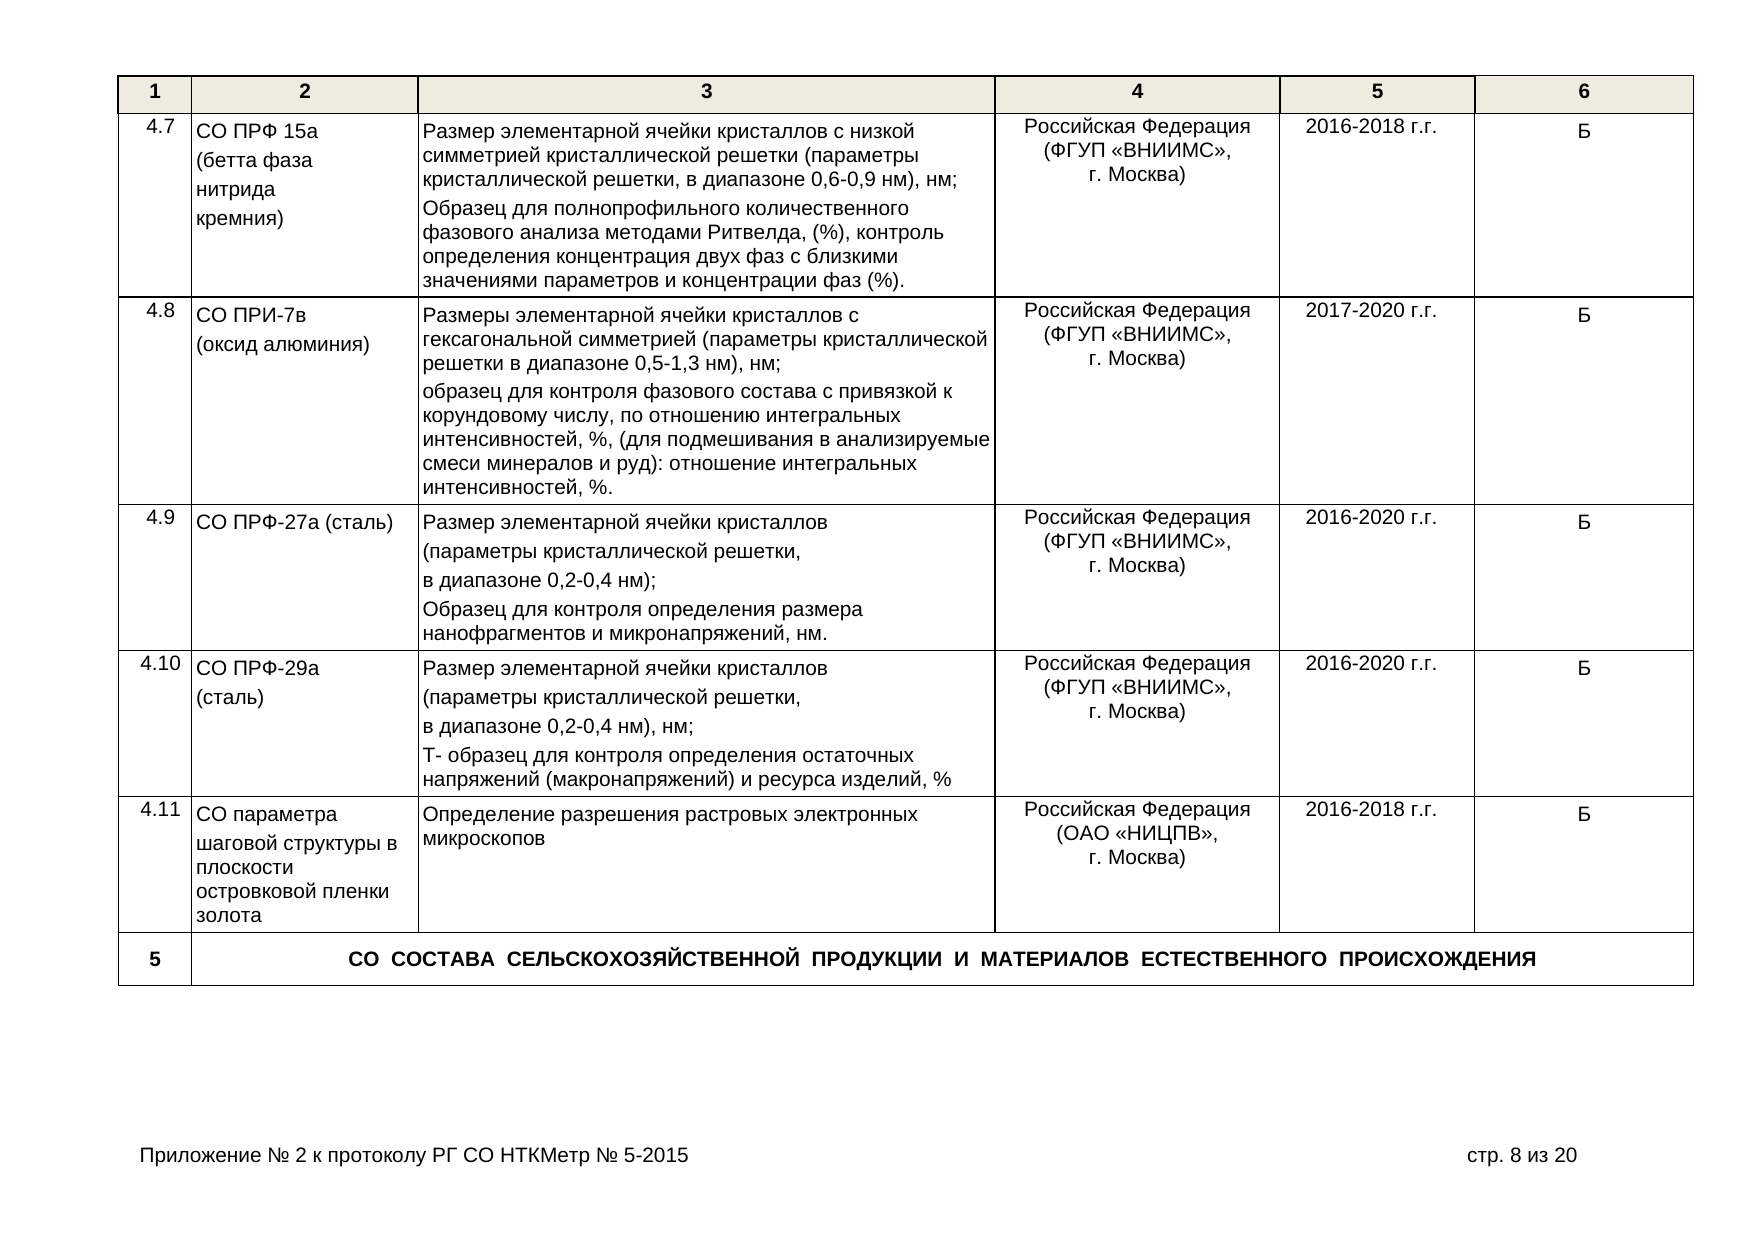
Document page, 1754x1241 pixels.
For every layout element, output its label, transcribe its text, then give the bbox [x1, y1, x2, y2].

table_header 3 [419, 77, 994, 113]
table_cell 2016-2018 г.г. [1280, 797, 1474, 932]
table_cell 2017-2020 г.г. [1280, 298, 1474, 504]
table_cell СО ПРИ-7в (оксид алюминия) [192, 298, 418, 504]
table_cell 4.10 [119, 651, 191, 796]
table_cell Российская Федерация (ОАО «НИЦПВ», г. Москва) [996, 797, 1279, 932]
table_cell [996, 114, 1279, 296]
table_cell Размер элементарной ячейки кристаллов (параметры кристаллической решетки, в диапазоне 0,2-0,4 нм), нм; Т- образец для контроля определения остаточных напряжений (макронапряжений) и ресурса изделий, % [419, 651, 994, 796]
table_cell 4.7 [119, 114, 191, 296]
table_cell Определение разрешения растровых электронных микроскопов [419, 797, 994, 932]
table_cell Российская Федерация (ФГУП «ВНИИМС», г. Москва) [996, 651, 1279, 796]
table_header 1 [119, 77, 191, 113]
table_cell 4.9 [119, 505, 191, 650]
table_header 5 [1281, 77, 1474, 113]
table_cell Б [1475, 114, 1693, 296]
table_header 4 [996, 77, 1279, 113]
table_cell 4.8 [119, 298, 191, 504]
table_cell 2016-2020 г.г. [1280, 651, 1474, 796]
table_cell Б [1475, 651, 1693, 796]
table_cell Размер элементарной ячейки кристаллов (параметры кристаллической решетки, в диапазоне 0,2-0,4 нм); Образец для контроля определения размера нанофрагментов и микронапряжений, нм. [419, 505, 994, 650]
table_cell 4.11 [119, 797, 191, 932]
table_cell Российская Федерация (ФГУП «ВНИИМС», г. Москва) [996, 505, 1279, 650]
table_cell СО ПРФ-27а (сталь) [192, 505, 418, 650]
table_cell СО состава сельскохозяйственной продукции И МАТЕРИАЛОВ ЕСТЕСТВЕННОГО ПРОИСХОЖДЕНИЯ [192, 933, 1693, 985]
table_cell Б [1475, 797, 1693, 932]
table_cell 5 [119, 933, 191, 985]
table_cell СО ПРФ 15а (бетта фаза нитрида кремния) [192, 114, 418, 296]
table_cell Размеры элементарной ячейки кристаллов с гексагональной симметрией (параметры кристаллической решетки в диапазоне 0,5-1,3 нм), нм; образец для контроля фазового состава с привязкой к корундовому числу, по отношению интегральных интенсивностей, %, (для подмешивания в анализируемые смеси минералов и руд): отношение интегральных интенсивностей, %. [419, 298, 994, 504]
table_cell 2016-2018 г.г. [1280, 114, 1474, 296]
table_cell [419, 114, 994, 296]
table_cell Б [1475, 298, 1693, 504]
table_cell Б [1475, 505, 1693, 650]
table_cell 2016-2020 г.г. [1280, 505, 1474, 650]
table_cell СО ПРФ-29а (сталь) [192, 651, 418, 796]
table_cell Российская Федерация (ФГУП «ВНИИМС», г. Москва) [996, 298, 1279, 504]
table_header 2 [192, 77, 417, 113]
table_cell СО параметра шаговой структуры в плоскости островковой пленки золота [192, 797, 418, 932]
table_header 6 [1476, 76, 1693, 113]
